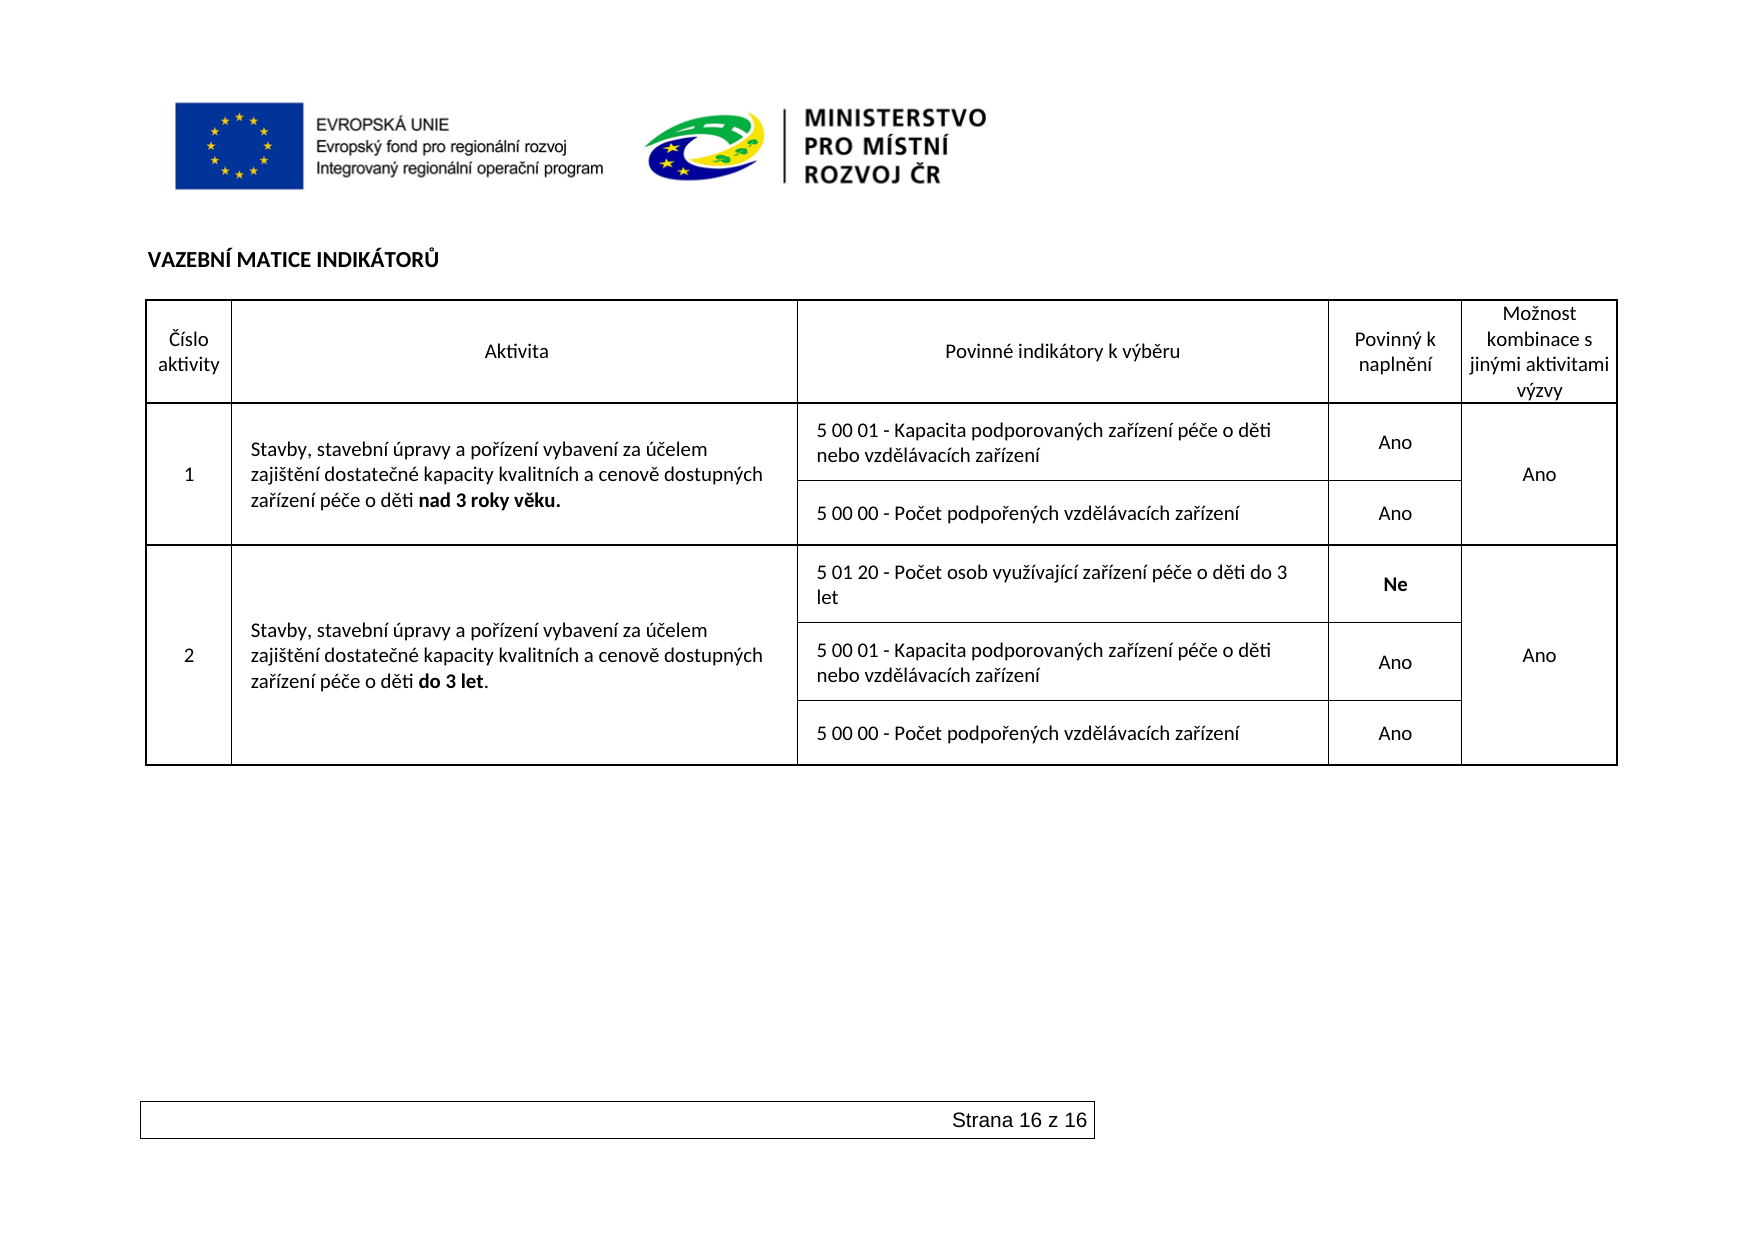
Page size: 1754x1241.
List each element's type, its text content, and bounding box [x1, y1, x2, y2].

table_header Povinný k naplnění [1329, 301, 1461, 402]
table_cell Ano [1462, 546, 1616, 764]
table_cell 5 00 01 - Kapacita podporovaných zařízení péče o děti nebo vzdělávacích zařízení [798, 404, 1328, 480]
table_cell 5 00 00 - Počet podpořených vzdělávacích zařízení [798, 481, 1328, 544]
table_cell Ano [1462, 404, 1616, 544]
text VAZEBNÍ MATICE INDIKÁTORŮ [148, 246, 1506, 273]
table_cell Ano [1329, 404, 1461, 480]
table_cell 5 00 01 - Kapacita podporovaných zařízení péče o děti nebo vzdělávacích zařízení [798, 623, 1328, 700]
table_cell 2 [147, 546, 231, 764]
table_cell Ano [1329, 481, 1461, 544]
table_cell Ano [1329, 623, 1461, 700]
table_cell Ano [1329, 701, 1461, 764]
table_cell Stavby, stavební úpravy a pořízení vybavení za účelem zajištění dostatečné kapacity kvalitních a cenově dostupných zařízení péče o děti do 3 let. [232, 546, 797, 764]
table_cell 1 [147, 404, 231, 544]
table_header Číslo aktivity [147, 301, 231, 402]
table_cell 5 01 20 - Počet osob využívající zařízení péče o děti do 3 let [798, 546, 1328, 622]
picture [147, 73, 1014, 218]
table_header Aktivita [232, 301, 797, 402]
table_cell Stavby, stavební úpravy a pořízení vybavení za účelem zajištění dostatečné kapacity kvalitních a cenově dostupných zařízení péče o děti nad 3 roky věku. [232, 404, 797, 544]
table_header Povinné indikátory k výběru [798, 301, 1328, 402]
table_cell 5 00 00 - Počet podpořených vzdělávacích zařízení [798, 701, 1328, 764]
table_cell Ne [1329, 546, 1461, 622]
table_header Možnost kombinace s jinými aktivitami výzvy [1462, 301, 1616, 402]
